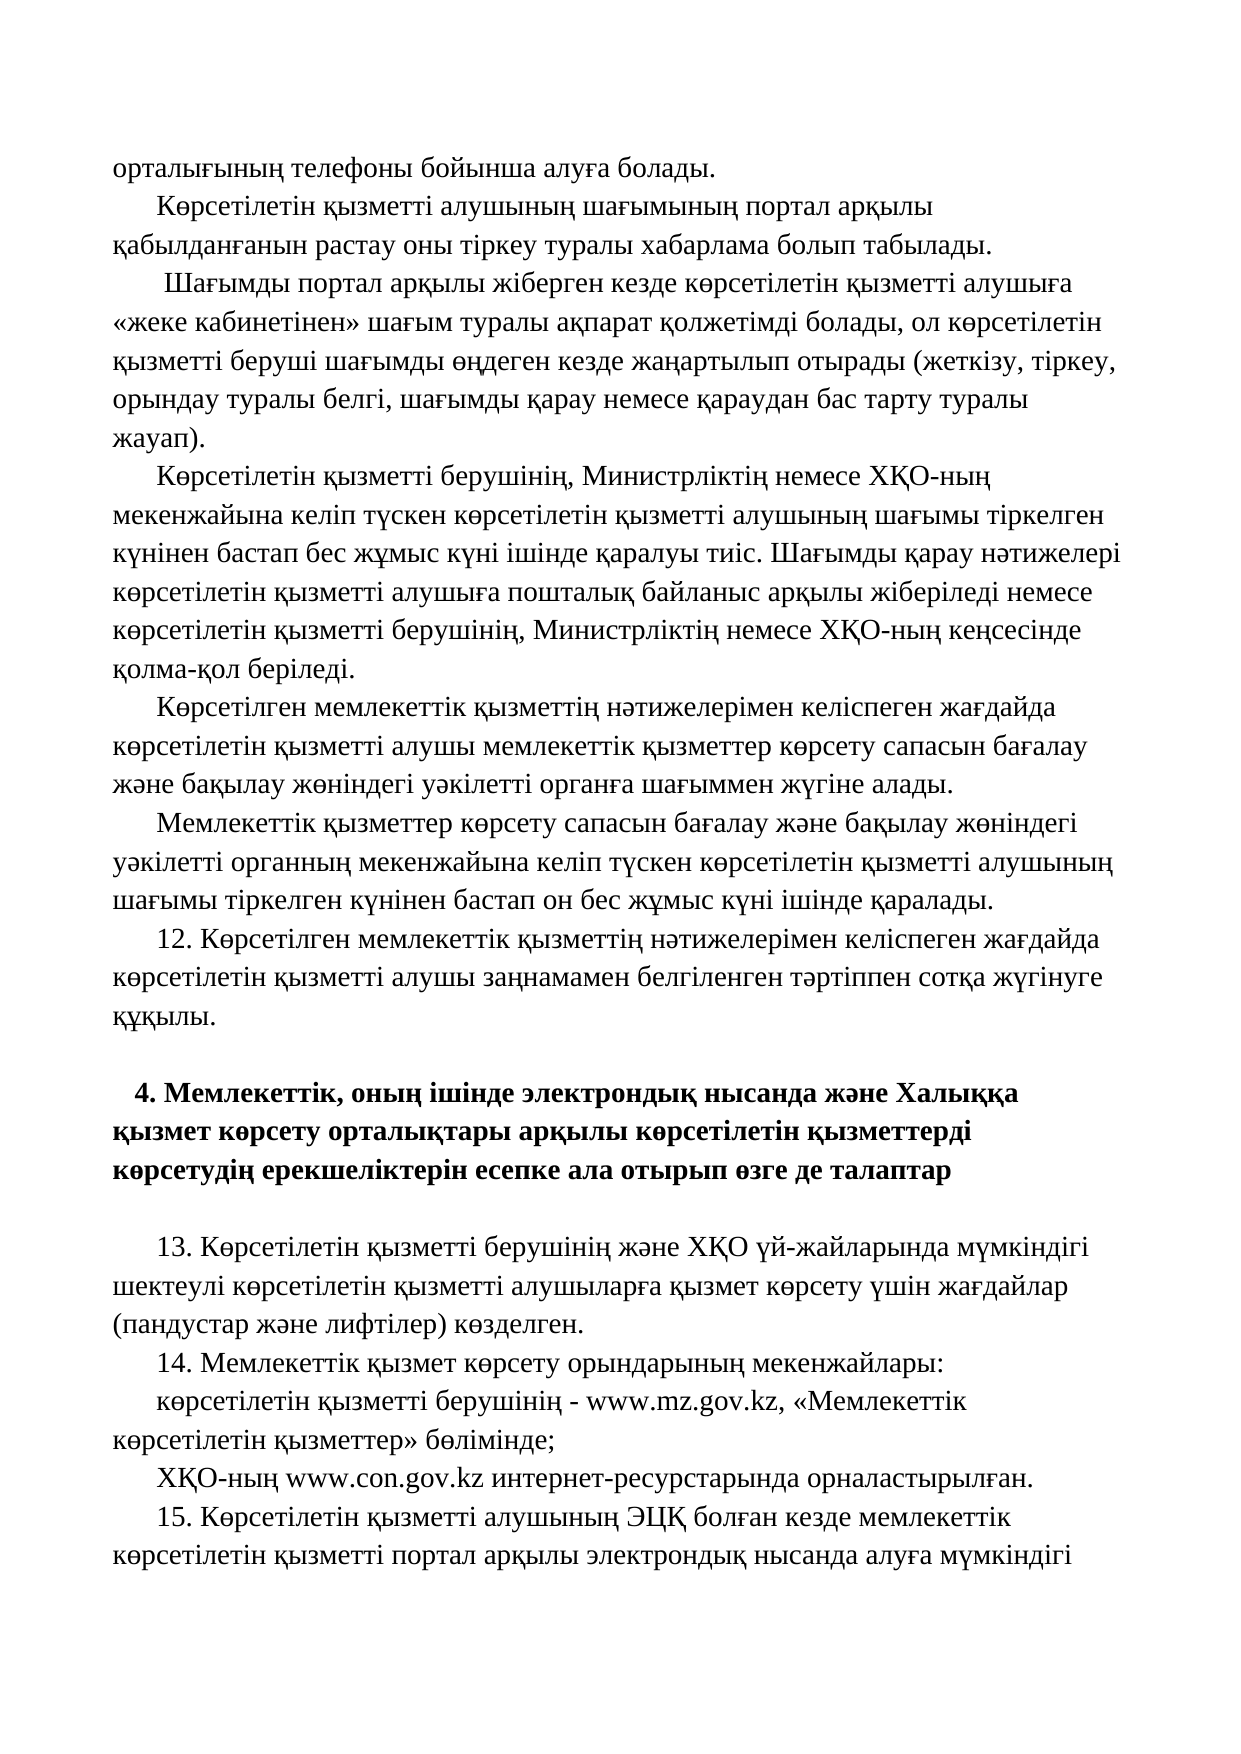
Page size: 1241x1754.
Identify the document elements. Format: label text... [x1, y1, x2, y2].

text 4. Мемлекеттік, оның ішінде электрондық нысанда және Халыққа қызмет көрсету орталықтары арқылы көрсетілетін қызметтерді көрсетудің ерекшеліктерін есепке ала отырып өзге де талаптар [112, 1075, 1128, 1186]
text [112, 150, 1128, 1031]
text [112, 1229, 1128, 1571]
